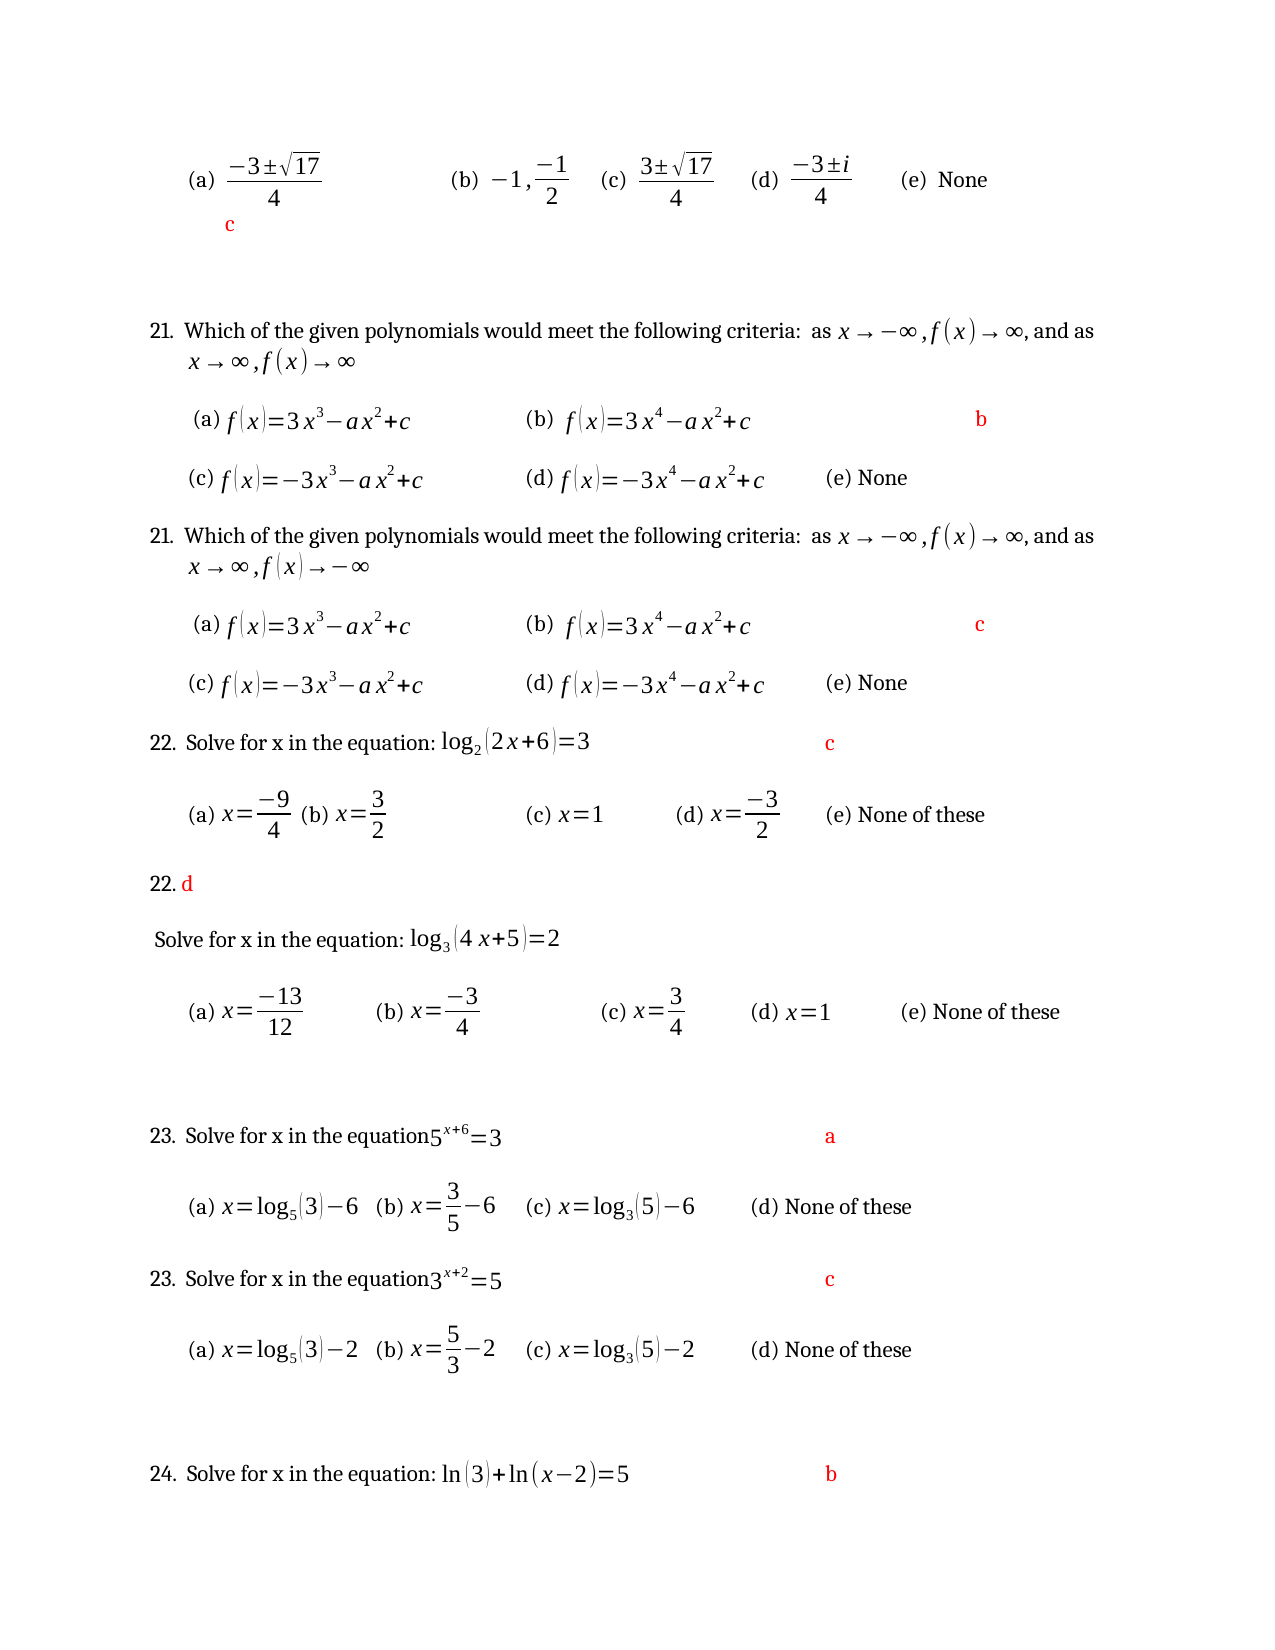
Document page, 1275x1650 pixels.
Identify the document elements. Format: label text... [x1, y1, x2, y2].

text (a) (b) (c) (d) (e) None of these [187, 785, 1125, 844]
text 23. Solve for x in the equation c [150, 1263, 1125, 1294]
text 21. Which of the given polynomials would meet the following criteria: as , and as [150, 316, 1125, 376]
text (c) (d) (e) None [187, 667, 1125, 700]
text (a) (b) (c) (d) None of these [187, 1321, 1125, 1380]
text 21. Which of the given polynomials would meet the following criteria: as , and as [150, 521, 1125, 582]
text 22. Solve for x in the equation: c [150, 726, 1125, 759]
text 23. Solve for x in the equation a [150, 1120, 1125, 1152]
text (a) (b) c [187, 608, 1125, 641]
text (a) (b) (c) (d) None of these [187, 1178, 1125, 1237]
text (a) (b) (c) (d) (e) None of these [187, 982, 1125, 1041]
text Solve for x in the equation: [150, 923, 1125, 956]
text 24. Solve for x in the equation: b [150, 1459, 1125, 1490]
text (a) (b) (c) (d) (e) None c [187, 150, 1125, 237]
text 22. d [150, 871, 1125, 897]
text (a) (b) b [187, 403, 1125, 436]
text (c) (d) (e) None [187, 462, 1125, 494]
